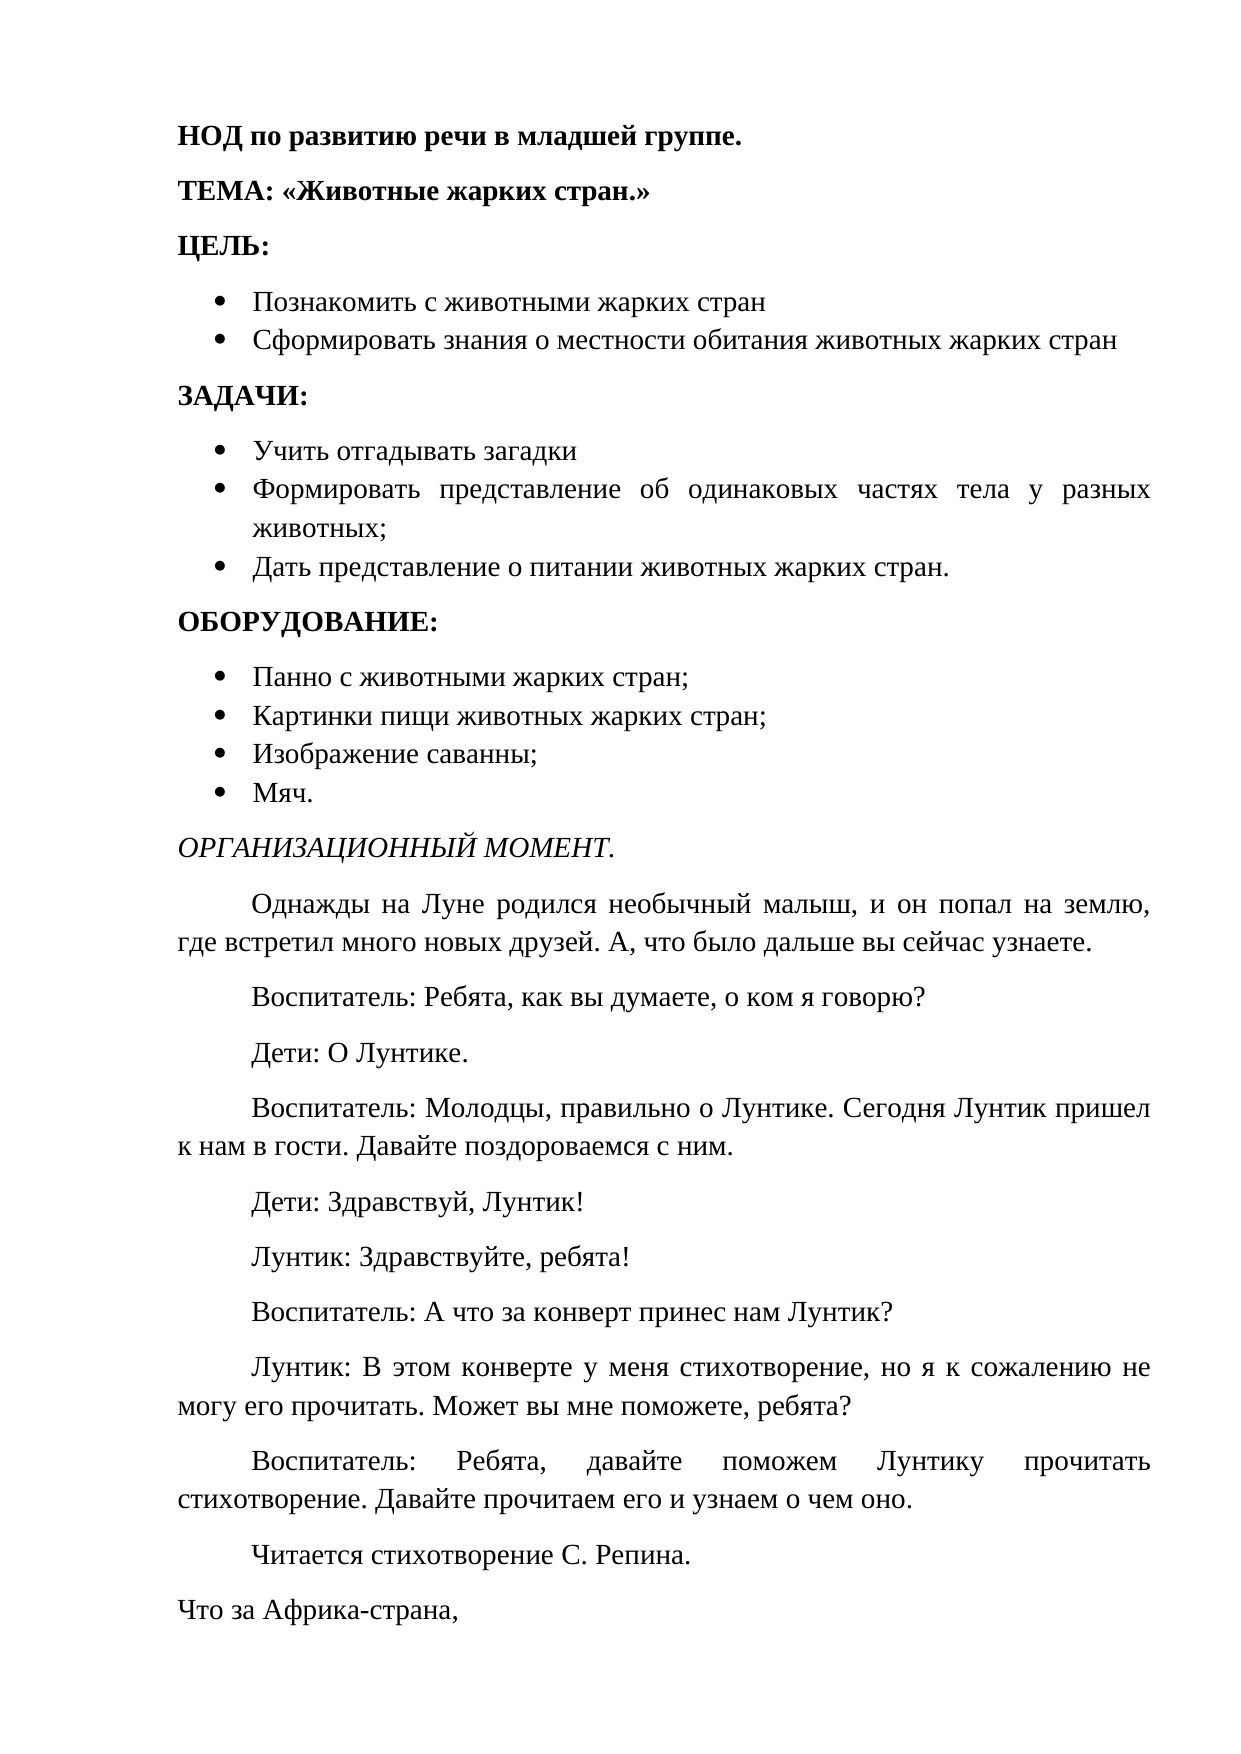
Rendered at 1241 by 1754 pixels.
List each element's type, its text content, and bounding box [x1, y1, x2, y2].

text ОРГАНИЗАЦИОННЫЙ МОМЕНТ. [177, 831, 1152, 864]
list Познакомить с животными жарких стран [215, 284, 1152, 317]
text Воспитатель: Молодцы, правильно о Лунтике. Сегодня Лунтик пришел к нам в гости. Давайте поздороваемся с ним. [177, 1090, 1152, 1162]
text НОД по развитию речи в младшей группе. [177, 118, 1152, 152]
list Изображение саванны; [215, 737, 1152, 770]
text Лунтик: В этом конверте у меня стихотворение, но я к сожалению не могу его прочитать. Может вы мне поможете, ребята? [177, 1349, 1152, 1421]
text Воспитатель: Ребята, давайте поможем Лунтику прочитать стихотворение. Давайте прочитаем его и узнаем о чем оно. [177, 1443, 1152, 1515]
text ТЕМА: «Животные жарких стран.» [177, 173, 1152, 207]
list Учить отгадывать загадки [215, 433, 1152, 467]
list Картинки пищи животных жарких стран; [215, 698, 1152, 732]
list Сформировать знания о местности обитания животных жарких стран [215, 322, 1152, 356]
text Дети: Здравствуй, Лунтик! [177, 1184, 1152, 1217]
text Читается стихотворение С. Репина. [177, 1537, 1152, 1570]
list Формировать представление об одинаковых частях тела у разных животных; [215, 472, 1152, 544]
text ОБОРУДОВАНИЕ: [177, 604, 1152, 638]
text Однажды на Луне родился необычный малыш, и он попал на землю, где встретил много новых друзей. А, что было дальше вы сейчас узнаете. [177, 886, 1152, 958]
text Воспитатель: А что за конверт принес нам Лунтик? [177, 1294, 1152, 1328]
text ЗАДАЧИ: [177, 378, 1152, 411]
text Что за Африка-страна, [177, 1592, 1152, 1626]
text Воспитатель: Ребята, как вы думаете, о ком я говорю? [177, 979, 1152, 1013]
list Панно с животными жарких стран; [215, 659, 1152, 693]
text Лунтик: Здравствуйте, ребята! [177, 1239, 1152, 1272]
text Дети: О Лунтике. [177, 1035, 1152, 1068]
text ЦЕЛЬ: [177, 228, 1152, 262]
list Мяч. [215, 775, 1152, 809]
list Дать представление о питании животных жарких стран. [215, 549, 1152, 582]
